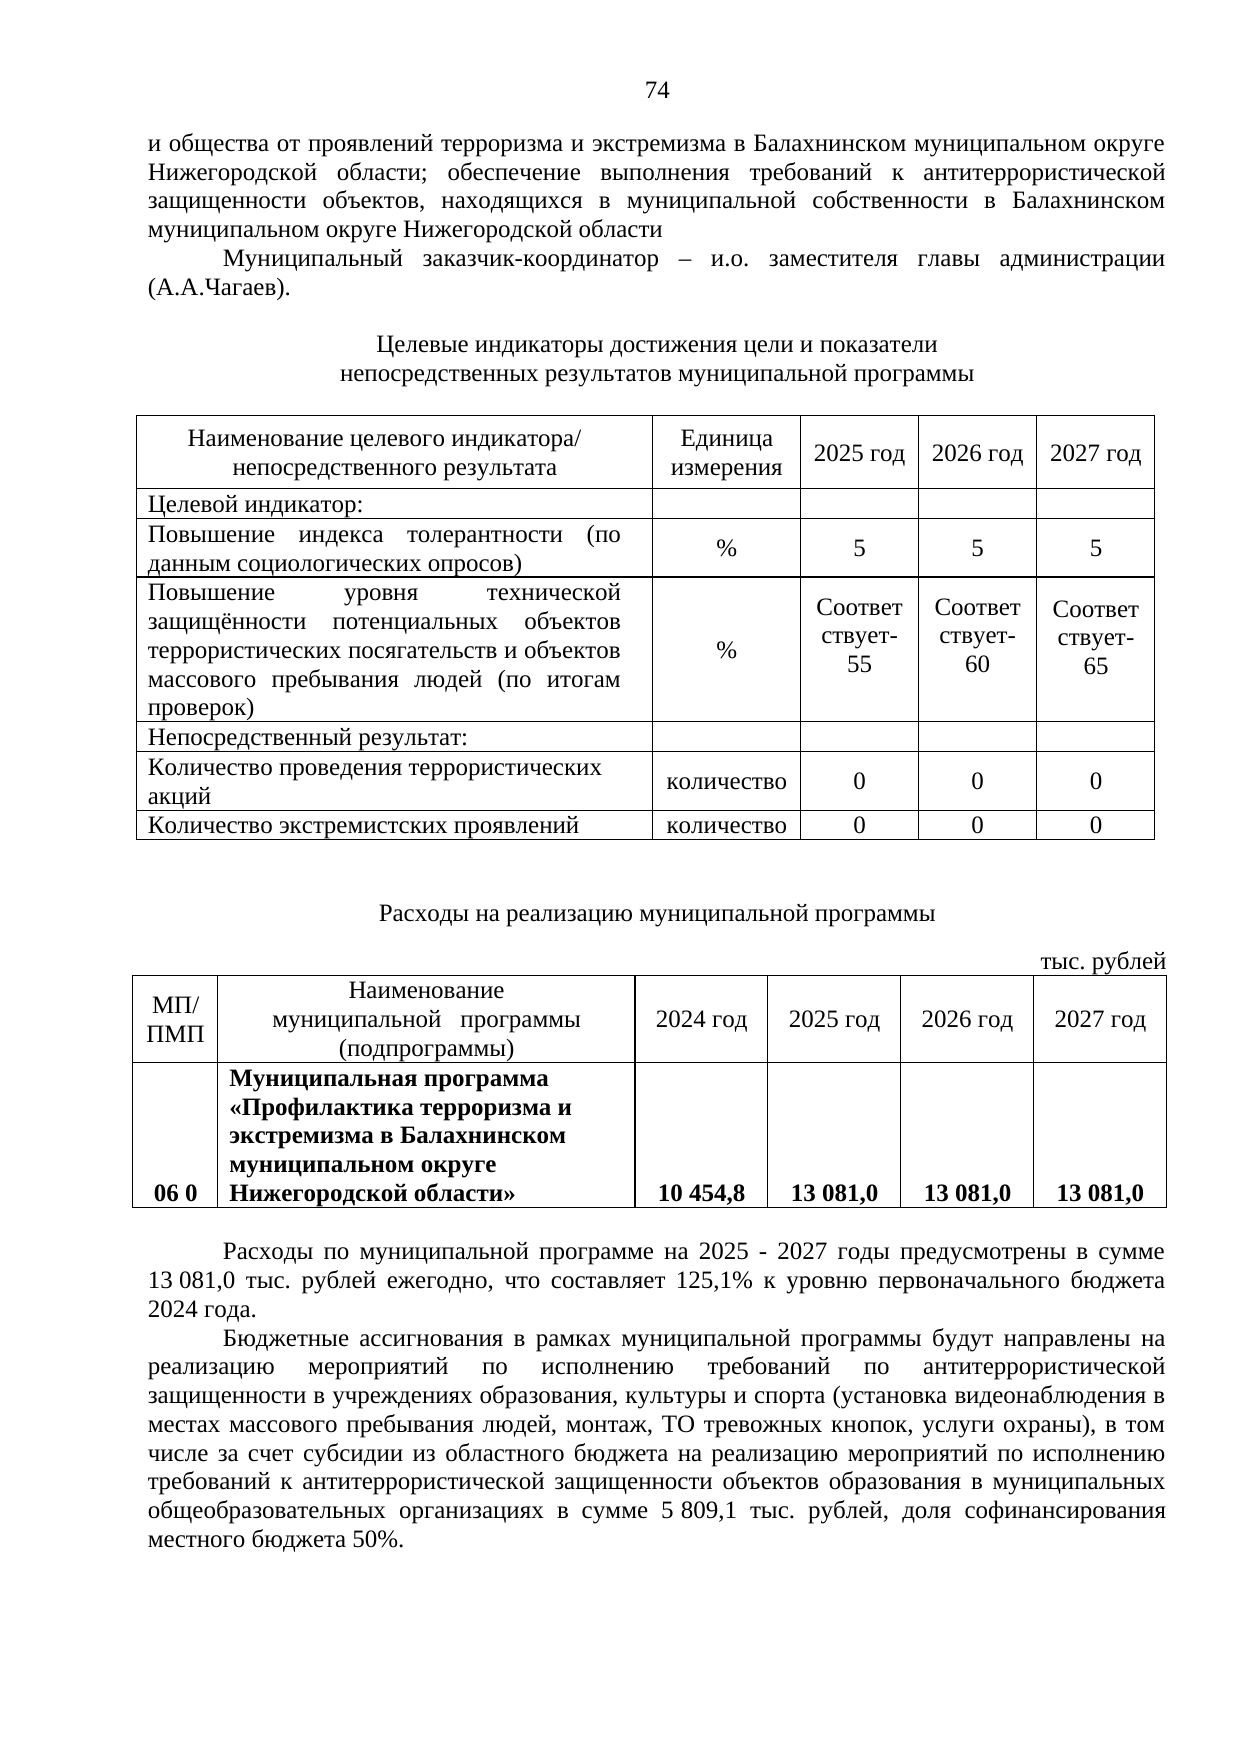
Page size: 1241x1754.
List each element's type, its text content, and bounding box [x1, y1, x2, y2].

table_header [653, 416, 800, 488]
text непосредственных результатов муниципальной программы [148, 358, 1166, 387]
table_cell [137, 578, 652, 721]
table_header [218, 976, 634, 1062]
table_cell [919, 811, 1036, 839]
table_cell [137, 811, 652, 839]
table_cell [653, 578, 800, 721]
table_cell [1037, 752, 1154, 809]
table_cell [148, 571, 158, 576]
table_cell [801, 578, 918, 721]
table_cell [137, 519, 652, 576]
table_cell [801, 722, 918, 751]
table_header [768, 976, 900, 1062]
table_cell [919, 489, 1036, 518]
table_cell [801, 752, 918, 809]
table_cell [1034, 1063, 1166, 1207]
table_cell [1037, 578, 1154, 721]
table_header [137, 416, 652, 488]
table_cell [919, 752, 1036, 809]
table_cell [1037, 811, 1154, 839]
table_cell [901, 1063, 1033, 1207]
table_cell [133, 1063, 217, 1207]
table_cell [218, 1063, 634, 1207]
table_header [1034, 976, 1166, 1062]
text Целевые индикаторы достижения цели и показатели [148, 329, 1166, 358]
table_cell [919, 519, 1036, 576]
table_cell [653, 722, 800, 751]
text тыс. рублей [148, 946, 1166, 974]
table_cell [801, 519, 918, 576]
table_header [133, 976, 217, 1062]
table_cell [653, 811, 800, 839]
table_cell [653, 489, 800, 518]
text Расходы на реализацию муниципальной программы [148, 898, 1166, 927]
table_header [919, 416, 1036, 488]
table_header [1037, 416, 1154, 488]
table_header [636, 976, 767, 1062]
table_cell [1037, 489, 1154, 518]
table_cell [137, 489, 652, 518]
text Муниципальный заказчик-координатор – и.о. заместителя главы администрации (А.А.Чагаев). [148, 243, 1166, 300]
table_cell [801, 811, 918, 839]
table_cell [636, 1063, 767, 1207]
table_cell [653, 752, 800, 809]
text Бюджетные ассигнования в рамках муниципальной программы будут направлены на реализацию мероприятий по исполнению требований по антитеррористической защищенности в учреждениях образования, культуры и спорта (установка видеонаблюдения в местах массового пребывания людей, монтаж, ТО тревожных кнопок, услуги охраны), в том числе за счет субсидии из областного бюджета на реализацию мероприятий по исполнению требований к антитеррористической защищенности объектов образования в муниципальных общеобразовательных организациях в сумме 5 809,1 тыс. рублей, доля софинансирования местного бюджета 50%. [148, 1323, 1166, 1553]
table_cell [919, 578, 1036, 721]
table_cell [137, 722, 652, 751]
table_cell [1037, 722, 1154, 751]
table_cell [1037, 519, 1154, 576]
text Расходы по муниципальной программе на 2025 - 2027 годы предусмотрены в сумме 13 081,0 тыс. рублей ежегодно, что составляет 125,1% к уровню первоначального бюджета 2024 года. [148, 1236, 1166, 1323]
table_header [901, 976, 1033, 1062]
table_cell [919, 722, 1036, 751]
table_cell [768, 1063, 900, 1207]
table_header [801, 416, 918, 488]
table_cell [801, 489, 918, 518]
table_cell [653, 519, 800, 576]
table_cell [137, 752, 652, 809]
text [148, 128, 1166, 243]
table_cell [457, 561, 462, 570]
